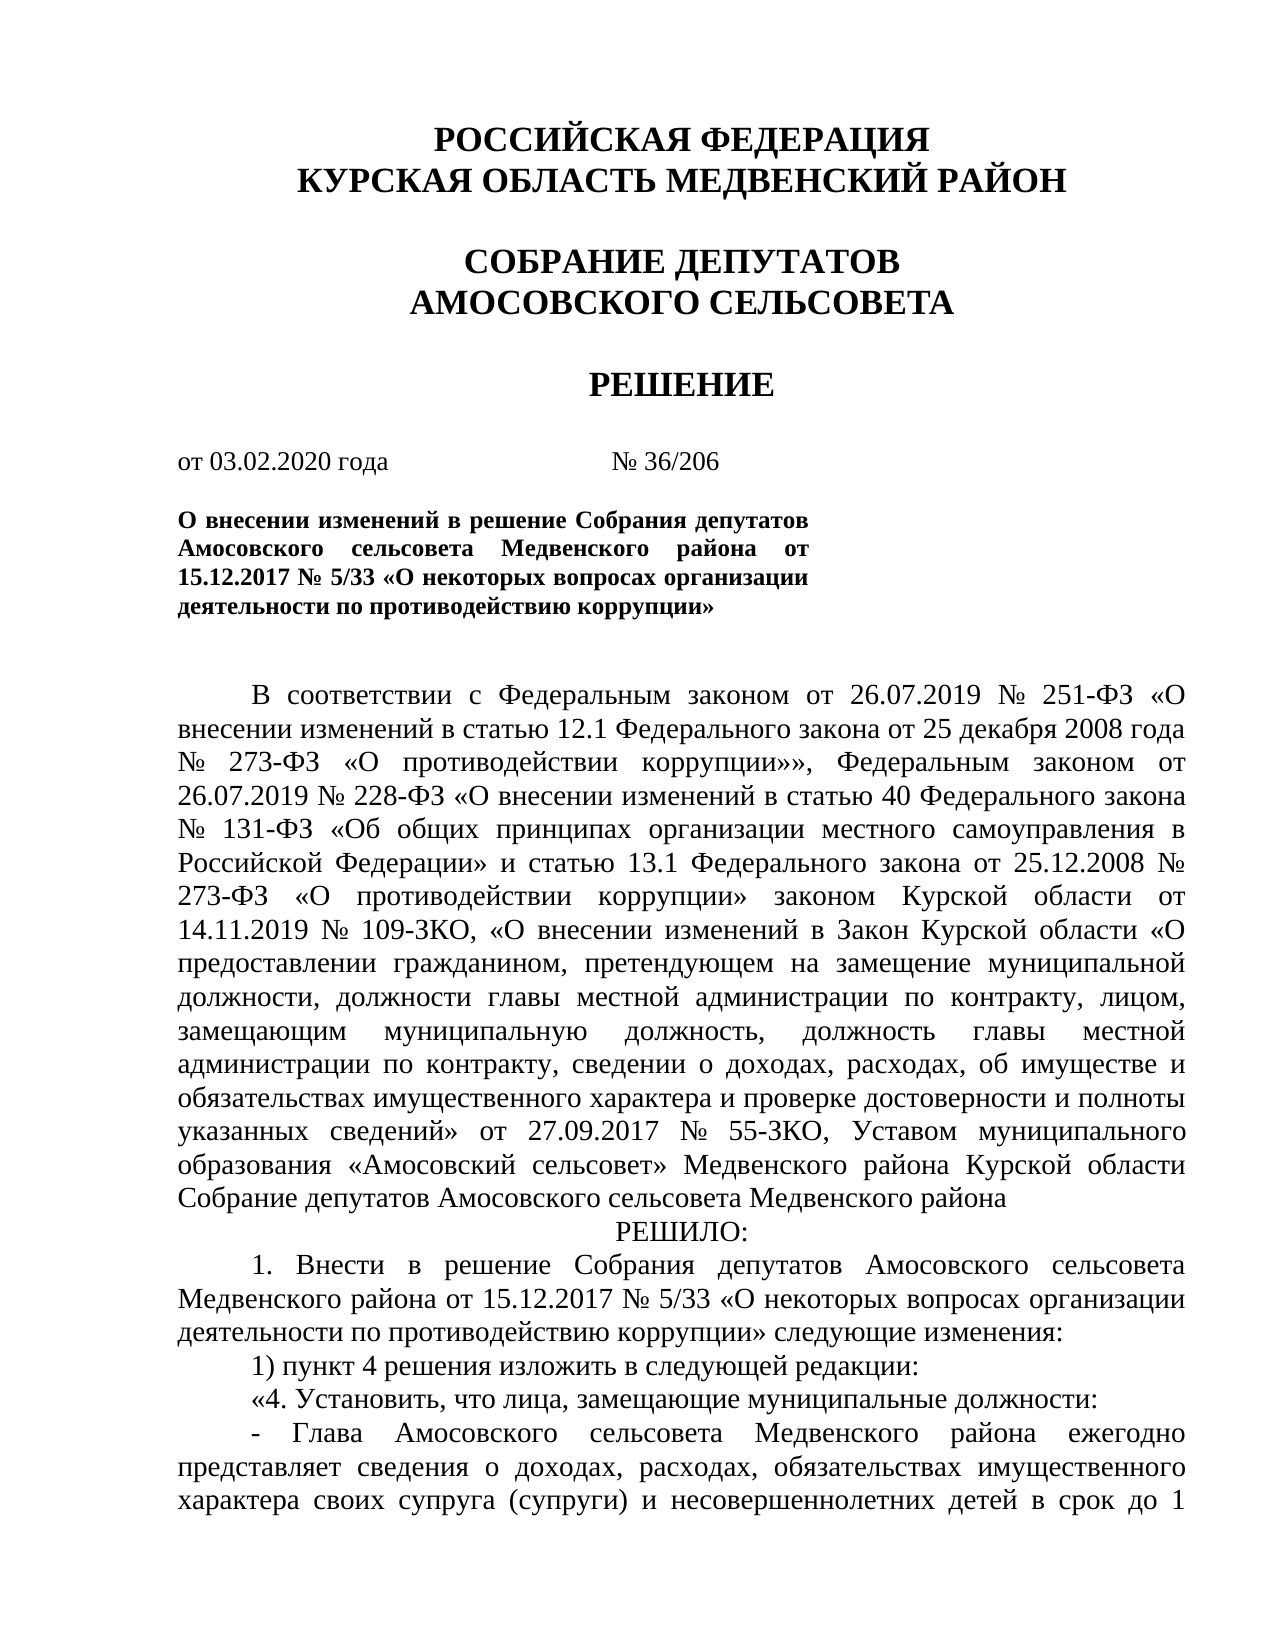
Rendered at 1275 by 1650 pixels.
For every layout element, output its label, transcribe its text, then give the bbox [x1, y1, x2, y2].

text КУРСКАЯ ОБЛАСТЬ МЕДВЕНСКИЙ РАЙОН [177, 159, 1186, 200]
subtitle АМОСОВСКОГО СЕЛЬСОВЕТА [177, 281, 1186, 322]
text от 03.02.2020 года № 36/206 [177, 445, 1186, 476]
text В соответствии с Федеральным законом от 26.07.2019 № 251-ФЗ «О внесении изменений в статью 12.1 Федерального закона от 25 декабря 2008 года № 273-ФЗ «О противодействии коррупции»», Федеральным законом от 26.07.2019 № 228-ФЗ «О внесении изменений в статью 40 Федерального закона № 131-ФЗ «Об общих принципах организации местного самоуправления в Российской Федерации» и статью 13.1 Федерального закона от 25.12.2008 № 273-ФЗ «О противодействии коррупции» законом Курской области от 14.11.2019 № 109-ЗКО, «О внесении изменений в Закон Курской области «О предоставлении гражданином, претендующем на замещение муниципальной должности, должности главы местной администрации по контракту, лицом, замещающим муниципальную должность, должность главы местной администрации по контракту, сведении о доходах, расходах, об имуществе и обязательствах имущественного характера и проверке достоверности и полноты указанных сведений» от 27.09.2017 № 55-ЗКО, Уставом муниципального образования «Амосовский сельсовет» Медвенского района Курской области Собрание депутатов Амосовского сельсовета Медвенского района [177, 677, 1186, 1214]
text РЕШЕНИЕ [177, 363, 1186, 404]
text РЕШИЛО: [177, 1214, 1186, 1247]
text «4. Установить, что лица, замещающие муниципальные должности: [177, 1382, 1186, 1415]
text 1) пункт 4 решения изложить в следующей редакции: [177, 1348, 1186, 1382]
text 1. Внести в решение Собрания депутатов Амосовского сельсовета Медвенского района от 15.12.2017 № 5/33 «О некоторых вопросах организации деятельности по противодействию коррупции» следующие изменения: [177, 1247, 1186, 1348]
text РОССИЙСКАЯ ФЕДЕРАЦИЯ [177, 118, 1186, 159]
text О внесении изменений в решение Собрания депутатов Амосовского сельсовета Медвенского района от 15.12.2017 № 5/33 «О некоторых вопросах организации деятельности по противодействию коррупции» [177, 505, 809, 620]
text СОБРАНИЕ ДЕПУТАТОВ [177, 241, 1186, 281]
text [177, 1415, 1186, 1516]
